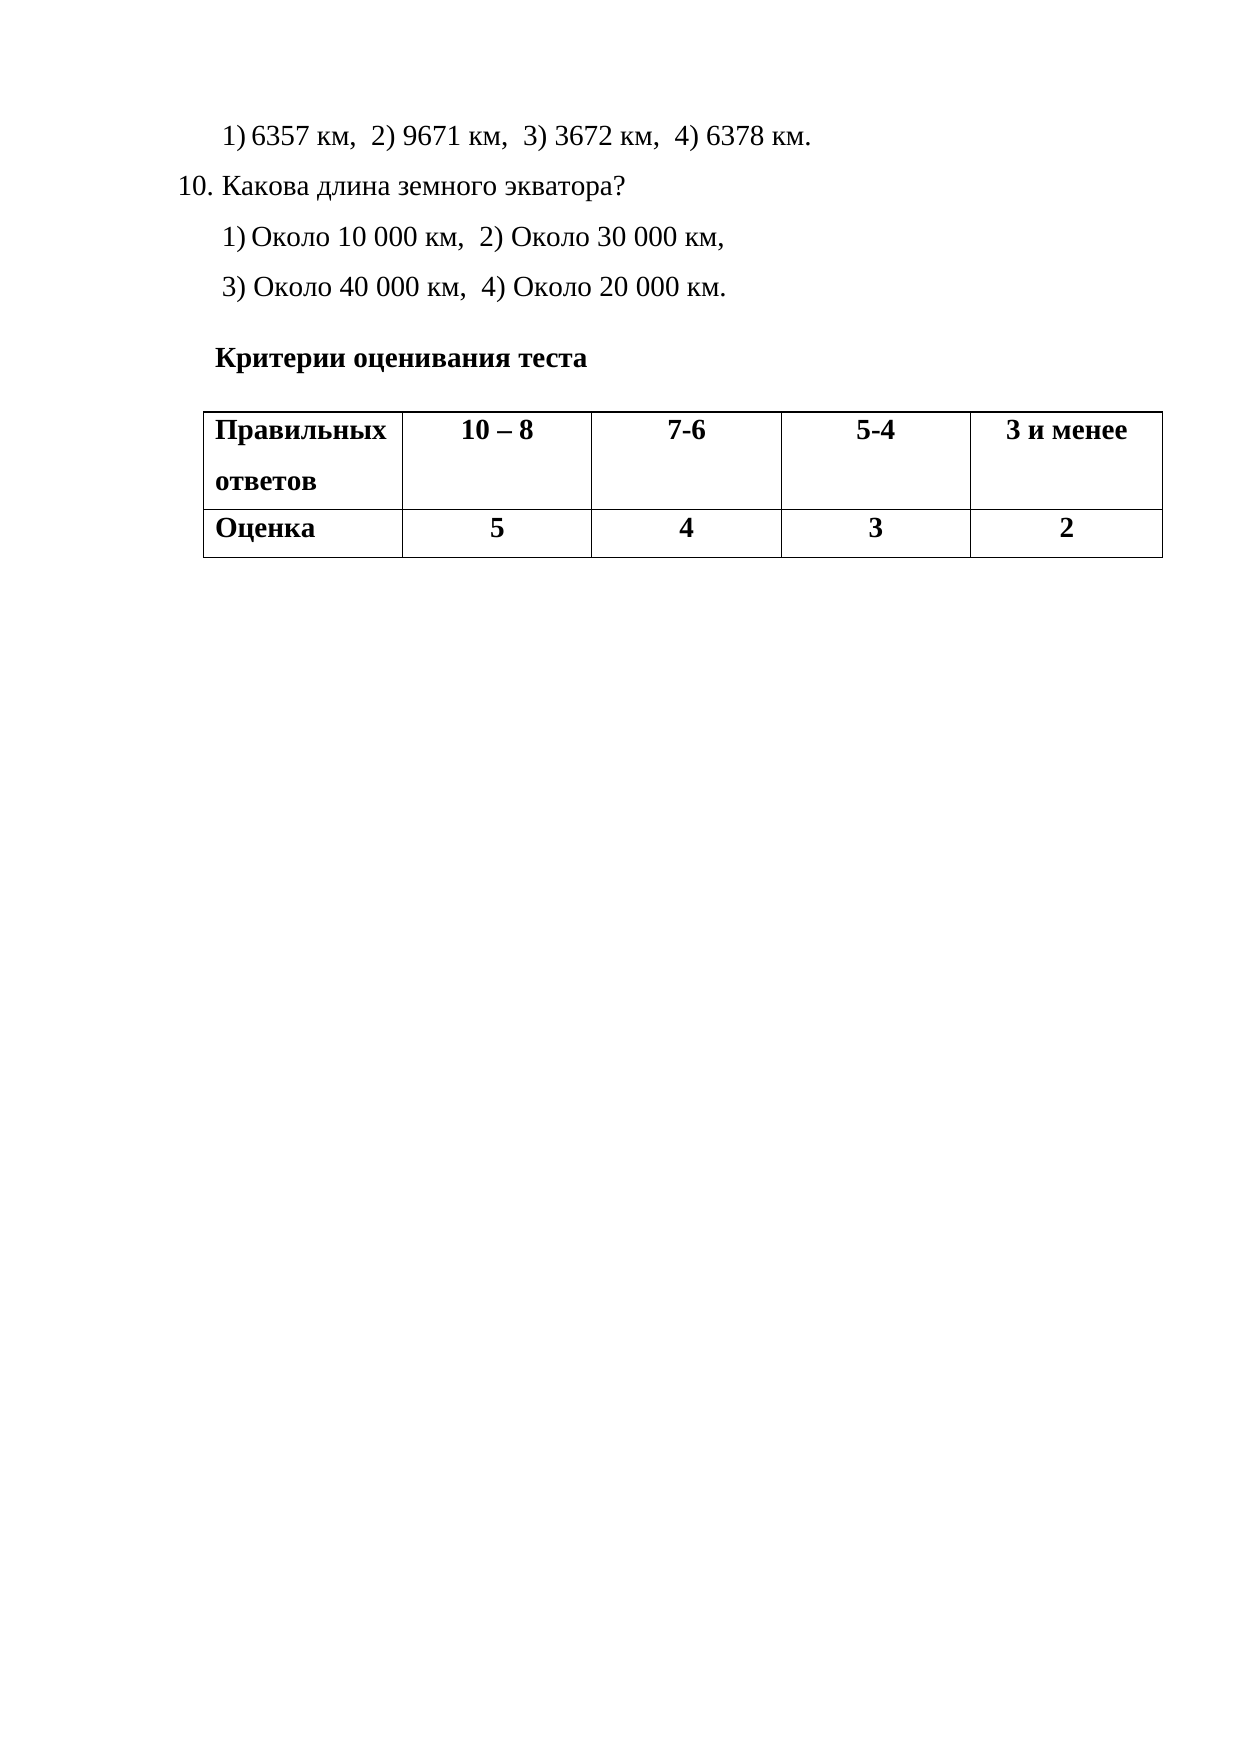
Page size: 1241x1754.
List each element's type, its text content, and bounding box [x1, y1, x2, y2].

table_cell 3 [782, 510, 970, 557]
table_header 3 и менее [971, 413, 1162, 509]
table_header Правильных ответов [204, 413, 402, 509]
table_cell 4 [592, 510, 781, 557]
text Критерии оценивания теста [215, 340, 1152, 374]
table_cell 5 [403, 510, 591, 557]
table_cell 2 [971, 510, 1162, 557]
list Какова длина земного экватора? [177, 168, 1181, 202]
list 6357 км, 2) 9671 км, 3) 3672 км, 4) 6378 км. [222, 118, 1181, 152]
table_cell Оценка [204, 510, 402, 557]
list Около 10 000 км, 2) Около 30 000 км, [222, 219, 1181, 252]
table_header 10 – 8 [403, 413, 591, 509]
table_header 5-4 [782, 413, 970, 509]
list 3) Около 40 000 км, 4) Около 20 000 км. [222, 269, 1181, 303]
table_header 7-6 [592, 413, 781, 509]
